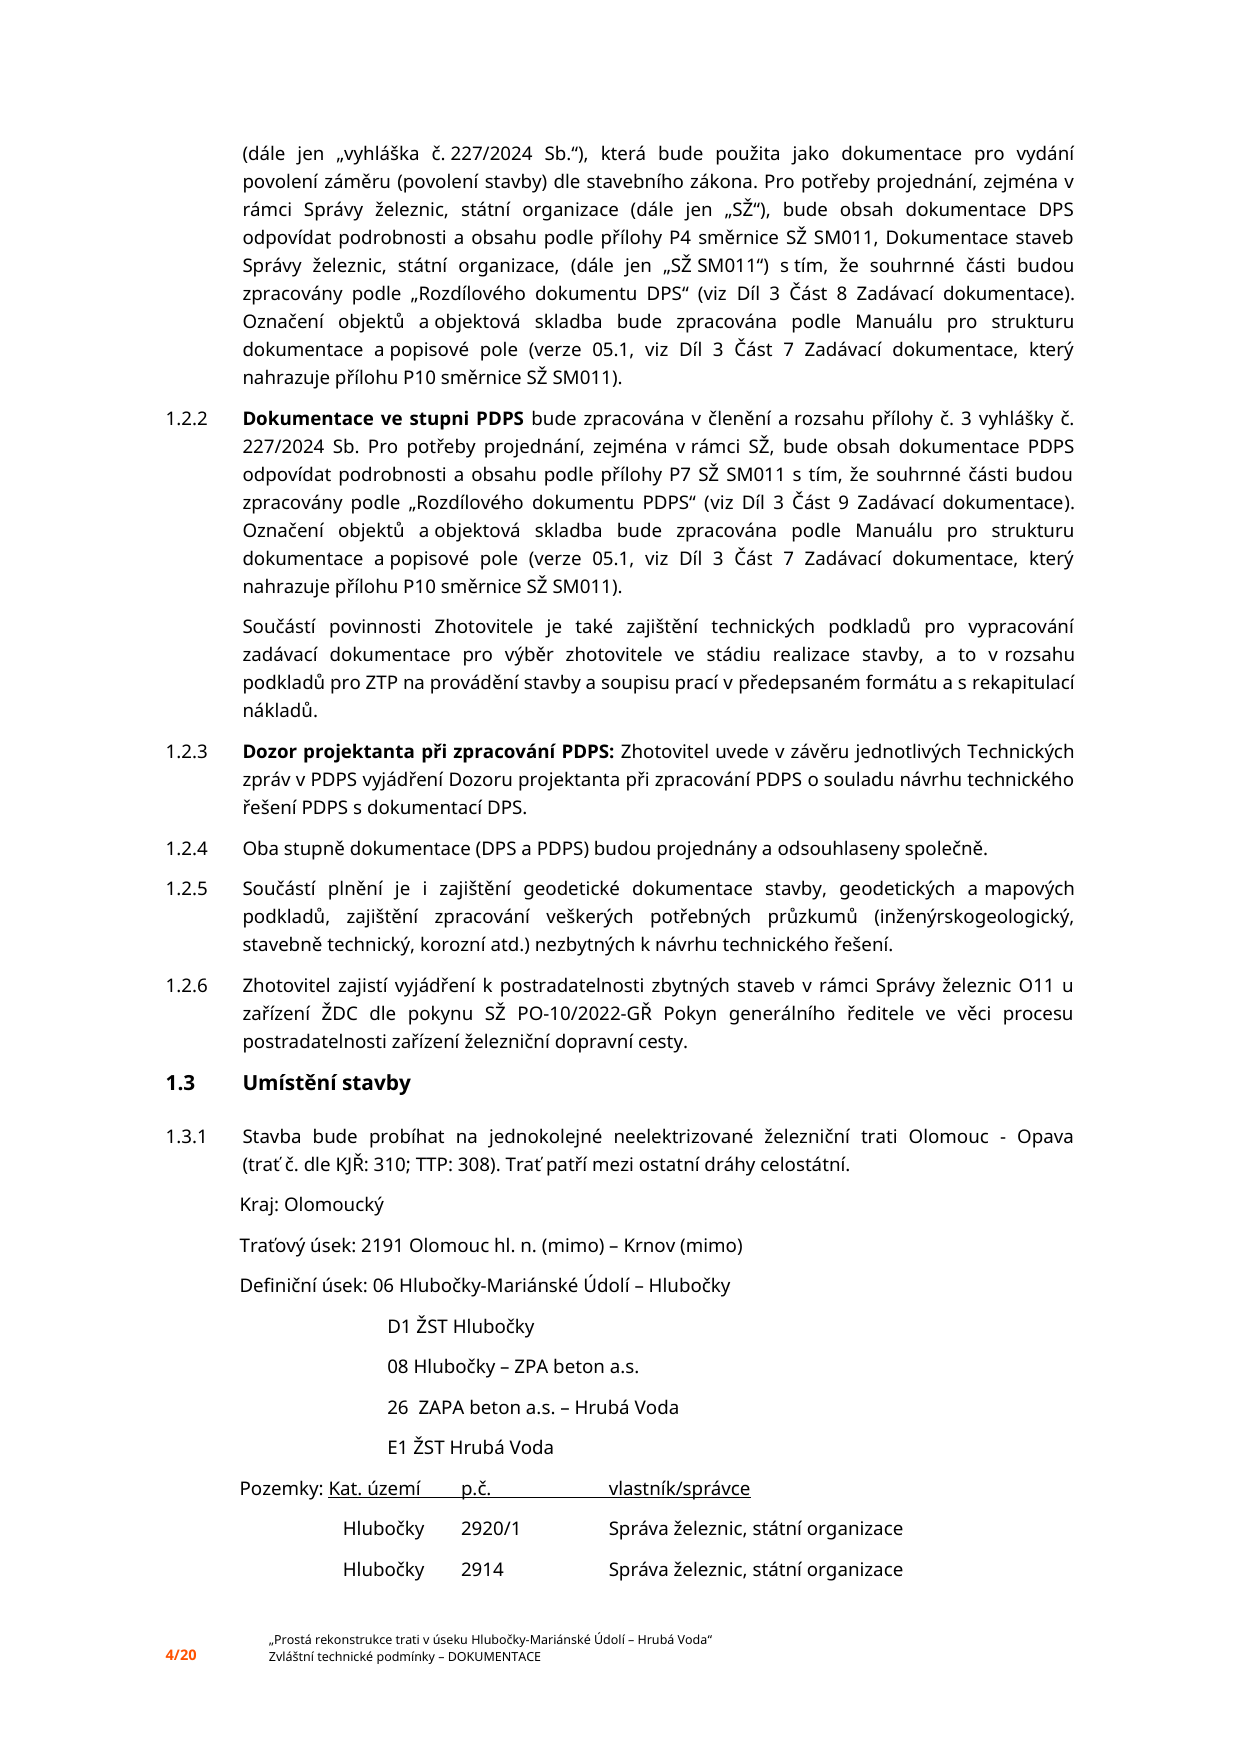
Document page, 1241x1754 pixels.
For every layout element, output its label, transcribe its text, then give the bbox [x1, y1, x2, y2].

list Kraj: Olomoucký [165, 1191, 1075, 1217]
list E1 ŽST Hrubá Voda [165, 1434, 1075, 1460]
text Umístění stavby [165, 1068, 1075, 1097]
list Traťový úsek: 2191 Olomouc hl. n. (mimo) – Krnov (mimo) [165, 1232, 1075, 1257]
list 26 ZAPA beton a.s. – Hrubá Voda [165, 1394, 1075, 1419]
list Definiční úsek: 06 Hlubočky-Mariánské Údolí – Hlubočky [165, 1272, 1075, 1298]
list Pozemky: Kat. území p.č. vlastník/správce [239, 1475, 1075, 1501]
text Součástí plnění je i zajištění geodetické dokumentace stavby, geodetických a mapových podkladů, zajištění zpracování veškerých potřebných průzkumů (inženýrskogeologický, stavebně technický, korozní atd.) nezbytných k návrhu technického řešení. [165, 875, 1075, 957]
list 08 Hlubočky – ZPA beton a.s. [165, 1353, 1075, 1379]
list Součástí povinnosti Zhotovitele je také zajištění technických podkladů pro vypracování zadávací dokumentace pro výběr zhotovitele ve stádiu realizace stavby, a to v rozsahu podkladů pro ZTP na provádění stavby a soupisu prací v předepsaném formátu a s rekapitulací nákladů. [242, 614, 1075, 723]
text Dozor projektanta při zpracování PDPS: Zhotovitel uvede v závěru jednotlivých Technických zpráv v PDPS vyjádření Dozoru projektanta při zpracování PDPS o souladu návrhu technického řešení PDPS s dokumentací DPS. [165, 738, 1075, 820]
text Zhotovitel zajistí vyjádření k postradatelnosti zbytných staveb v rámci Správy železnic O11 u zařízení ŽDC dle pokynu SŽ PO-10/2022-GŘ Pokyn generálního ředitele ve věci procesu postradatelnosti zařízení železniční dopravní cesty. [165, 972, 1075, 1053]
list Stavba bude probíhat na jednokolejné neelektrizované železniční trati Olomouc - Opava (trať č. dle KJŘ: 310; TTP: 308). Trať patří mezi ostatní dráhy celostátní. [165, 1123, 1075, 1176]
text Dokumentace ve stupni PDPS bude zpracována v členění a rozsahu přílohy č. 3 vyhlášky č. 227/2024 Sb. Pro potřeby projednání, zejména v rámci SŽ, bude obsah dokumentace PDPS odpovídat podrobnosti a obsahu podle přílohy P7 SŽ SM011 s tím, že souhrnné části budou zpracovány podle „Rozdílového dokumentu PDPS“ (viz Díl 3 Část 9 Zadávací dokumentace). Označení objektů a objektová skladba bude zpracována podle Manuálu pro strukturu dokumentace a popisové pole (verze 05.1, viz Díl 3 Část 7 Zadávací dokumentace, který nahrazuje přílohu P10 směrnice SŽ SM011). [165, 405, 1075, 599]
text Oba stupně dokumentace (DPS a PDPS) budou projednány a odsouhlaseny společně. [165, 835, 1075, 860]
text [165, 140, 1075, 390]
list D1 ŽST Hlubočky [313, 1313, 1075, 1338]
list Hlubočky 2914 Správa železnic, státní organizace [165, 1556, 1075, 1582]
list Hlubočky 2920/1 Správa železnic, státní organizace [239, 1516, 1075, 1541]
